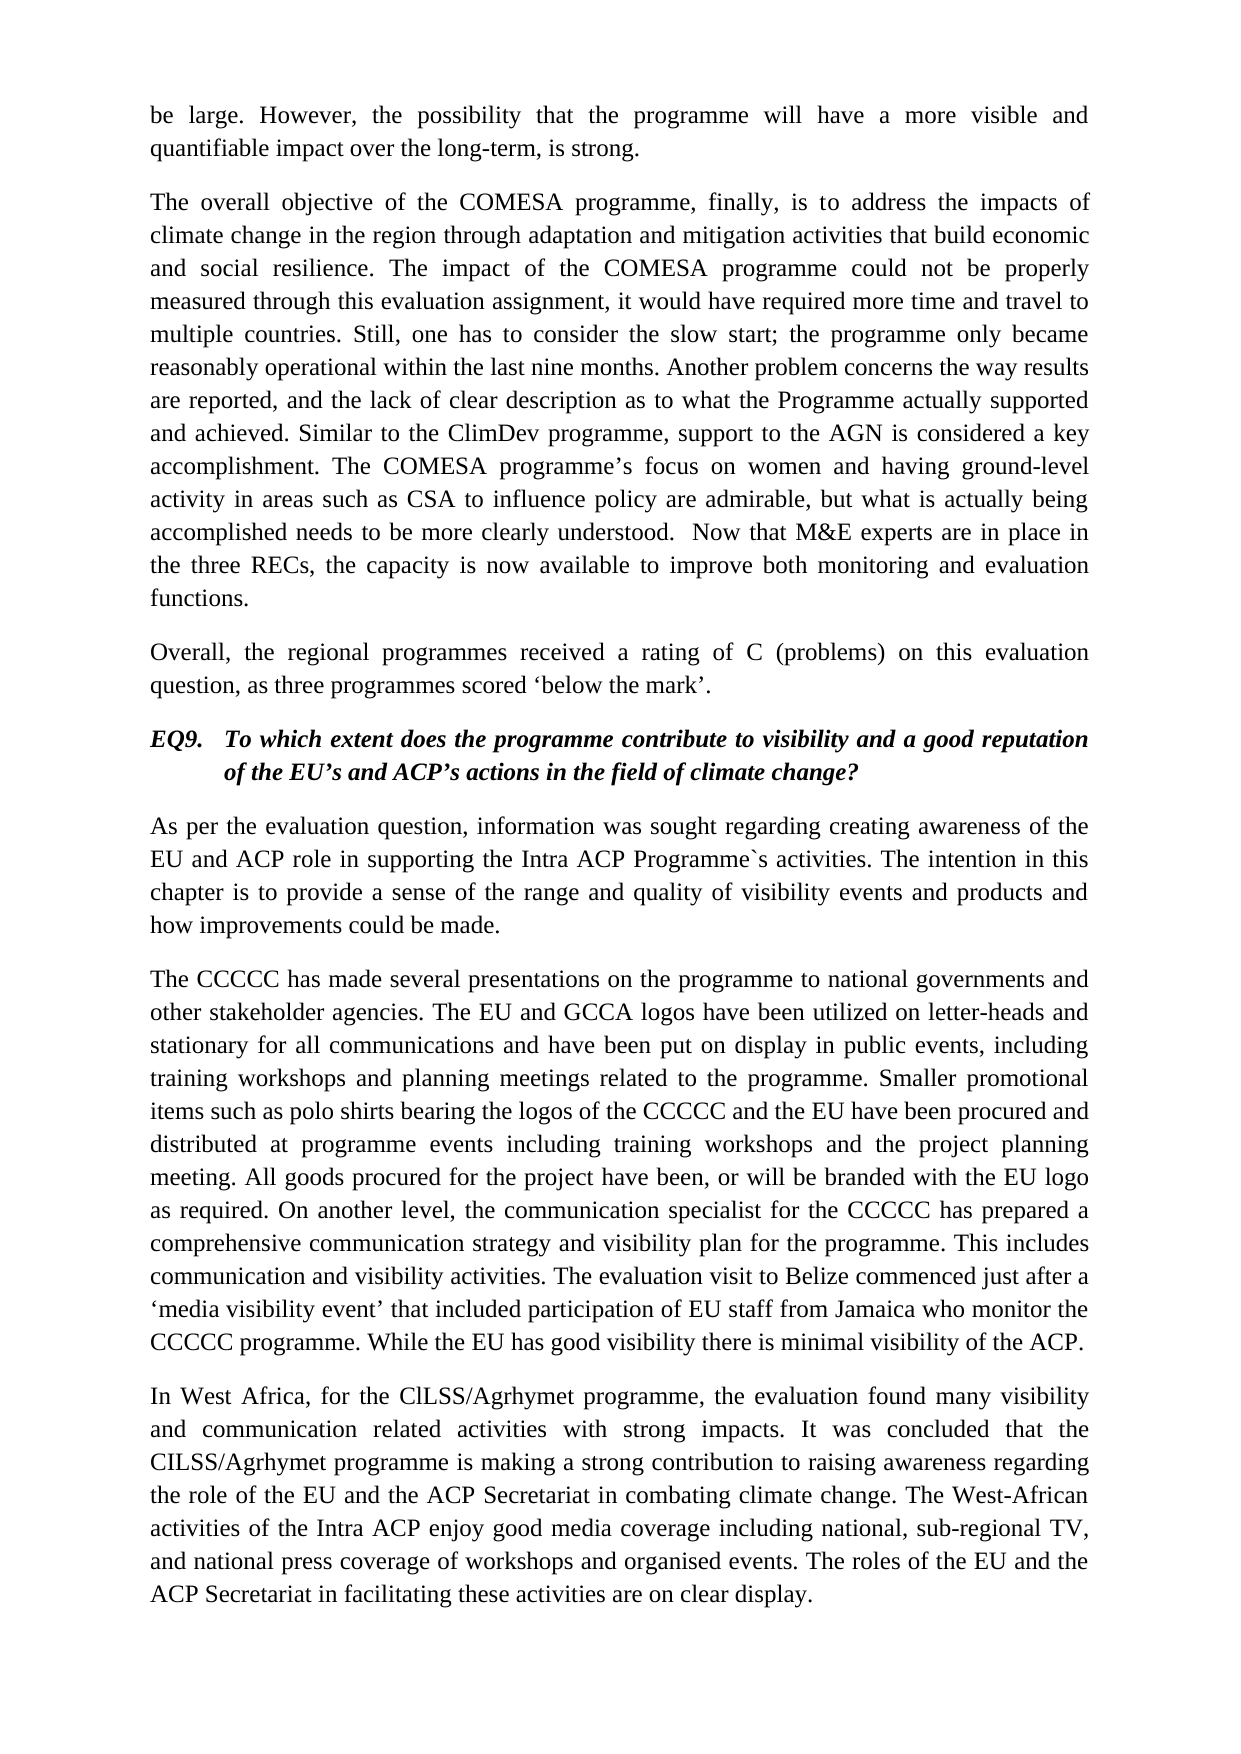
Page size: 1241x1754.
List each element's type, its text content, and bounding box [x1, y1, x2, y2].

text The CCCCC has made several presentations on the programme to national governments and other stakeholder agencies. The EU and GCCA logos have been utilized on letter-heads and stationary for all communications and have been put on display in public events, including training workshops and planning meetings related to the programme. Smaller promotional items such as polo shirts bearing the logos of the CCCCC and the EU have been procured and distributed at programme events including training workshops and the project planning meeting. All goods procured for the project have been, or will be branded with the EU logo as required. On another level, the communication specialist for the CCCCC has prepared a comprehensive communication strategy and visibility plan for the programme. This includes communication and visibility activities. The evaluation visit to Belize commenced just after a ‘media visibility event’ that included participation of EU staff from Jamaica who monitor the CCCCC programme. While the EU has good visibility there is minimal visibility of the ACP. [150, 964, 1090, 1356]
text EQ9. To which extent does the programme contribute to visibility and a good reputation of the EU’s and ACP’s actions in the field of climate change? [150, 724, 1090, 786]
text The overall objective of the COMESA programme, finally, is to address the impacts of climate change in the region through adaptation and mitigation activities that build economic and social resilience. The impact of the COMESA programme could not be properly measured through this evaluation assignment, it would have required more time and travel to multiple countries. Still, one has to consider the slow start; the programme only became reasonably operational within the last nine months. Another problem concerns the way results are reported, and the lack of clear description as to what the Programme actually supported and achieved. Similar to the ClimDev programme, support to the AGN is considered a key accomplishment. The COMESA programme’s focus on women and having ground-level activity in areas such as CSA to influence policy are admirable, but what is actually being accomplished needs to be more clearly understood. Now that M&E experts are in place in the three RECs, the capacity is now available to improve both monitoring and evaluation functions. [150, 187, 1090, 612]
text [150, 100, 1090, 162]
text Overall, the regional programmes received a rating of C (problems) on this evaluation question, as three programmes scored ‘below the mark’. [150, 637, 1090, 699]
text In West Africa, for the ClLSS/Agrhymet programme, the evaluation found many visibility and communication related activities with strong impacts. It was concluded that the CILSS/Agrhymet programme is making a strong contribution to raising awareness regarding the role of the EU and the ACP Secretariat in combating climate change. The West-African activities of the Intra ACP enjoy good media coverage including national, sub-regional TV, and national press coverage of workshops and organised events. The roles of the EU and the ACP Secretariat in facilitating these activities are on clear display. [150, 1381, 1090, 1608]
text As per the evaluation question, information was sought regarding creating awareness of the EU and ACP role in supporting the Intra ACP Programme`s activities. The intention in this chapter is to provide a sense of the range and quality of visibility events and products and how improvements could be made. [150, 811, 1090, 939]
